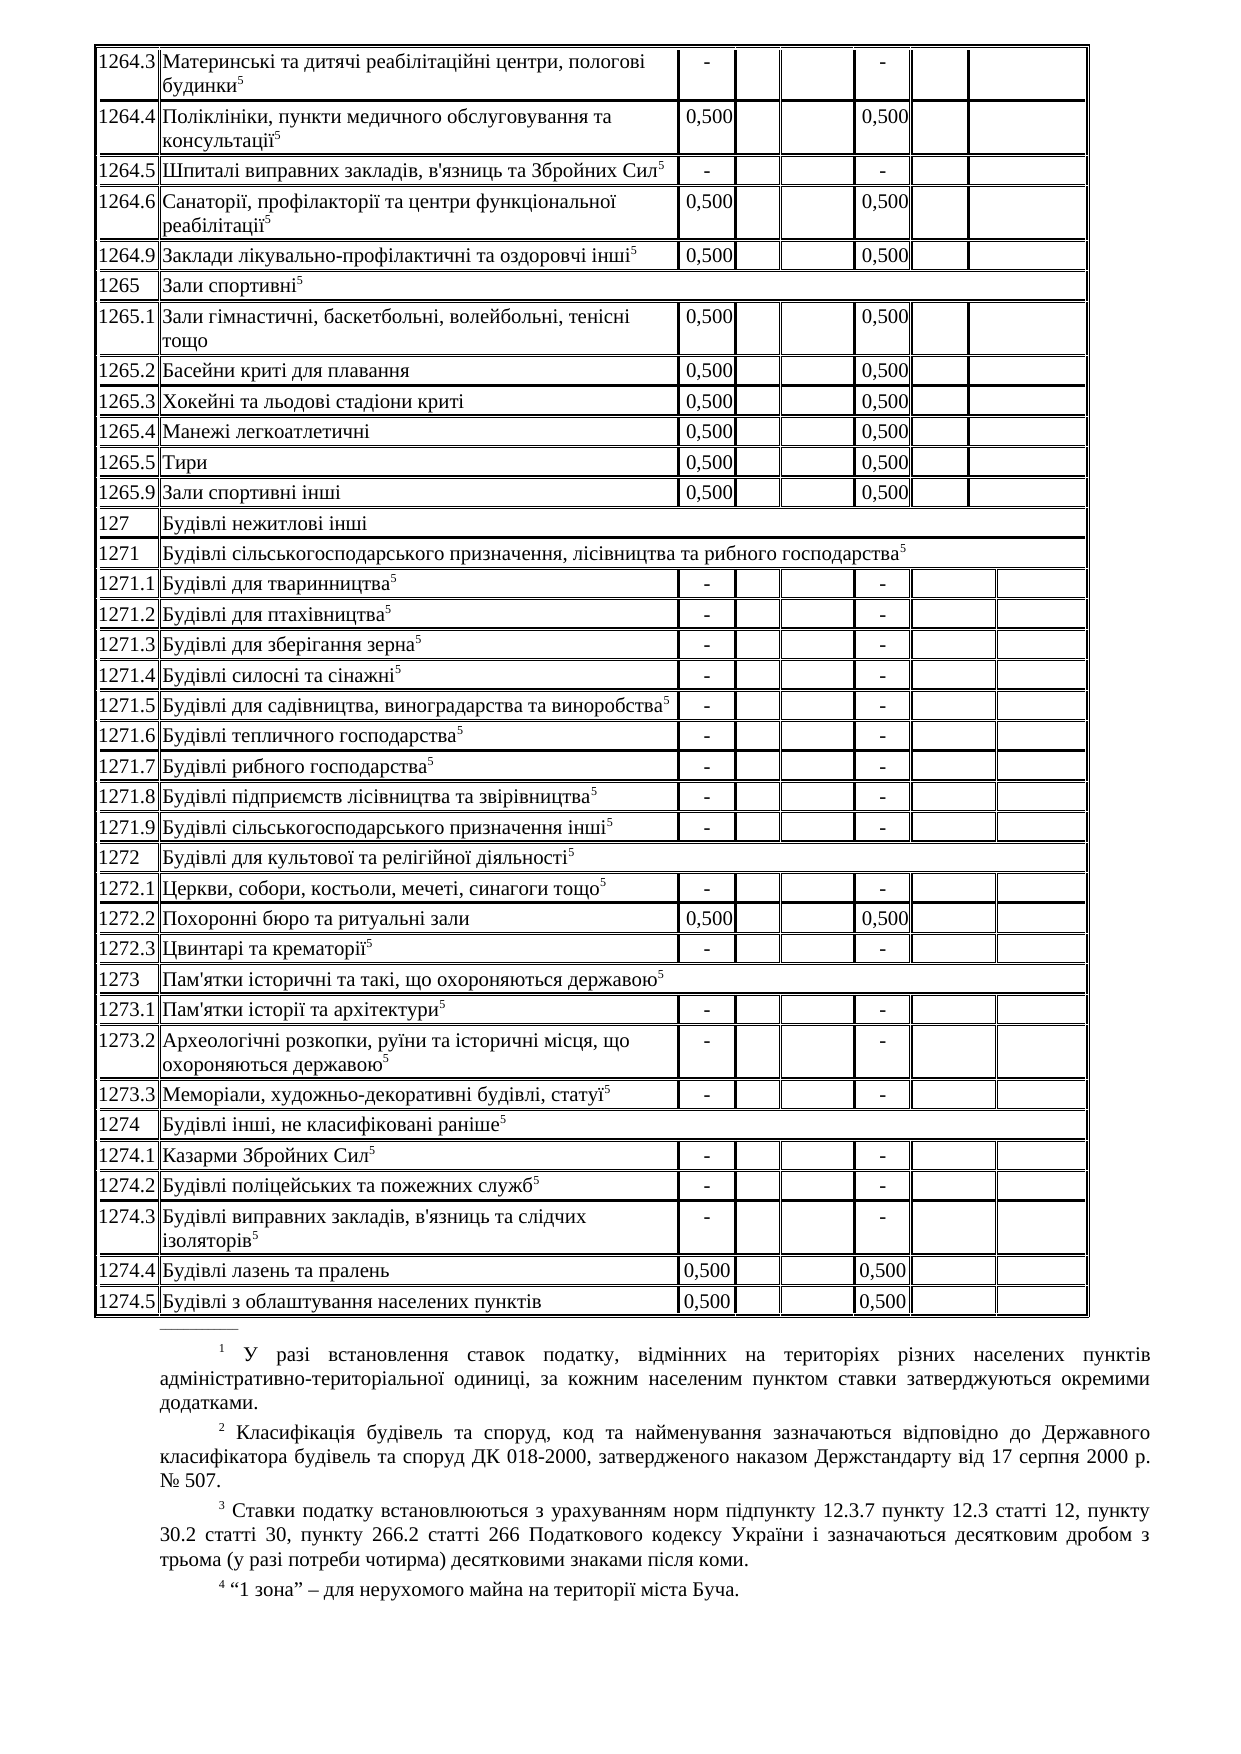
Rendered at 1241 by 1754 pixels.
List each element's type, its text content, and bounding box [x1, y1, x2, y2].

table_cell [782, 692, 853, 718]
table_cell [911, 1287, 996, 1314]
table_cell 1264.9 [97, 238, 158, 269]
table_cell 0,500 [680, 242, 734, 269]
table_cell Похоронні бюро та ритуальні зали [161, 904, 677, 931]
table_cell 1265.5 [96, 445, 160, 475]
table_cell Пам'ятки історичні та такі, що охороняються державою5 [160, 962, 1088, 992]
table_cell [737, 996, 779, 1023]
table_cell - [680, 996, 734, 1023]
table_cell - [680, 631, 734, 658]
table_cell 1274 [96, 1108, 160, 1138]
table_cell - [680, 752, 734, 779]
table_cell - [680, 1081, 734, 1108]
table_cell 1273.2 [96, 1023, 160, 1077]
table_cell [970, 99, 1086, 153]
table_cell - [856, 157, 909, 184]
table_cell [737, 874, 779, 901]
table_cell [782, 631, 853, 658]
table_cell Будівлі для тваринництва5 [161, 570, 677, 597]
table_cell [737, 1081, 779, 1108]
table_cell - [680, 157, 734, 184]
table_cell 0,500 [856, 479, 909, 506]
table_cell [913, 570, 995, 597]
table_cell [782, 187, 853, 238]
table_cell Будівлі сільськогосподарського призначення, лісівництва та рибного господарства5 [161, 536, 1086, 566]
table_cell 0,500 [854, 1284, 911, 1314]
table_cell [737, 418, 779, 445]
table_cell Церкви, собори, костьоли, мечеті, синагоги тощо5 [161, 874, 677, 901]
table_cell [998, 1253, 1087, 1284]
table_cell [998, 1169, 1087, 1199]
table_cell 0,500 [680, 102, 734, 153]
table_cell Будівлі виправних закладів, в'язниць та слідчих ізоляторів5 [161, 1202, 677, 1253]
table_cell [998, 719, 1087, 749]
table_cell [782, 479, 853, 506]
table_cell 1265.9 [97, 475, 158, 506]
table_cell [737, 722, 779, 749]
table_cell - [680, 722, 734, 749]
table_cell [998, 749, 1086, 779]
table_cell [996, 810, 1088, 840]
table_cell [782, 357, 853, 384]
table_cell [737, 600, 779, 627]
table_cell [782, 1026, 853, 1077]
table_cell Будівлі нежитлові інші [160, 506, 1088, 536]
table_cell [913, 102, 967, 153]
table_cell Будівлі силосні та сінажні5 [161, 661, 677, 688]
table_cell [996, 1284, 1088, 1314]
table_cell [735, 1287, 781, 1314]
table_cell [998, 1077, 1087, 1108]
table_cell - [856, 1026, 909, 1077]
table_cell - [856, 874, 909, 901]
table_cell [913, 1026, 995, 1077]
table_cell [782, 783, 853, 810]
table_cell [996, 597, 1088, 627]
table_cell 0,500 [856, 448, 909, 475]
table_cell [737, 1026, 779, 1077]
table_cell 1274.1 [97, 1138, 158, 1168]
table_cell 1273.1 [97, 992, 158, 1023]
table_cell 1264.3 [97, 48, 160, 99]
table_cell - [680, 570, 734, 597]
table_cell 1264.4 [97, 99, 158, 153]
table_cell 0,500 [680, 904, 734, 931]
table_cell - [680, 874, 734, 901]
table_cell - [856, 813, 909, 840]
table_cell [998, 992, 1087, 1023]
table_cell - [680, 813, 734, 840]
table_cell 1271.8 [97, 779, 158, 810]
table_cell [970, 475, 1087, 506]
table_cell 0,500 [680, 448, 734, 475]
table_cell [737, 1202, 779, 1253]
table_cell 1271.2 [96, 597, 160, 627]
table_cell [782, 813, 853, 840]
table_cell [782, 874, 853, 901]
table_cell Басейни криті для плавання [161, 357, 677, 384]
table_cell [737, 813, 779, 840]
table_cell Будівлі підприємств лісівництва та звірівництва5 [161, 783, 677, 810]
table_cell [737, 242, 779, 269]
table_cell - [856, 783, 909, 810]
table_cell [737, 783, 779, 810]
table_cell [735, 48, 781, 99]
table_cell [913, 722, 995, 749]
table_cell - [680, 1172, 734, 1199]
table_cell - [856, 1172, 909, 1199]
table_cell Цвинтарі та крематорії5 [161, 935, 677, 962]
table_cell [998, 779, 1087, 810]
table_cell [737, 661, 779, 688]
table_cell 127 [96, 506, 160, 536]
table_cell [737, 935, 779, 962]
table_cell [737, 1172, 779, 1199]
table_cell Будівлі для садівництва, виноградарства та виноробства5 [161, 692, 677, 718]
table_cell Будівлі поліцейських та пожежних служб5 [161, 1172, 677, 1199]
table_cell [970, 384, 1086, 414]
table_cell [998, 1199, 1086, 1253]
table_cell [913, 661, 995, 688]
table_cell [998, 931, 1087, 962]
table_cell Пам'ятки історії та архітектури5 [161, 996, 677, 1023]
table_cell - [856, 1142, 909, 1168]
table_cell [737, 387, 779, 414]
table_cell [737, 479, 779, 506]
table_cell - [680, 661, 734, 688]
table_cell Материнські та дитячі реабілітаційні центри, пологові будинки5 [160, 48, 678, 99]
table_cell 1274.3 [97, 1199, 158, 1253]
table_cell 0,500 [856, 242, 909, 269]
table_cell [998, 1138, 1087, 1168]
table_cell Зали спортивні5 [160, 269, 1088, 299]
table_cell [913, 418, 967, 445]
table_cell 1274.4 [97, 1253, 158, 1284]
table_cell [737, 187, 779, 238]
table_cell [913, 631, 995, 658]
table_cell Будівлі для зберігання зерна5 [161, 631, 677, 658]
table_cell 1271.4 [96, 658, 160, 688]
table_cell [996, 871, 1088, 901]
table_cell Будівлі лазень та пралень [161, 1257, 677, 1284]
table_cell [782, 387, 853, 414]
table_cell Хокейні та льодові стадіони криті [161, 387, 677, 414]
table_cell [913, 1257, 995, 1284]
table_cell 0,500 [680, 479, 734, 506]
table_cell [737, 904, 779, 931]
table_cell [996, 566, 1087, 597]
table_cell [782, 935, 853, 962]
table_cell - [680, 692, 734, 718]
table_cell [781, 1287, 854, 1314]
table_cell [913, 157, 967, 184]
table_cell [968, 445, 1088, 475]
table_cell [782, 904, 853, 931]
table_cell 1271.9 [96, 810, 160, 840]
table_cell - [854, 46, 911, 99]
table_cell Шпиталі виправних закладів, в'язниць та Збройних Сил5 [161, 157, 677, 184]
table_cell 1271.5 [97, 688, 158, 718]
table_cell - [856, 752, 909, 779]
table_cell 1273 [96, 962, 160, 992]
table_cell 1272.2 [97, 901, 158, 931]
table_cell 0,500 [680, 357, 734, 384]
table_cell 1265.3 [97, 384, 158, 414]
table_cell [737, 692, 779, 718]
table_cell [996, 1023, 1088, 1077]
table_cell [782, 600, 853, 627]
table_cell [970, 354, 1087, 384]
table_cell - [680, 600, 734, 627]
table_cell 1265.2 [97, 354, 158, 384]
table_cell 0,500 [678, 1287, 735, 1314]
table_cell [782, 418, 853, 445]
table_cell - [856, 1081, 909, 1108]
table_cell - [680, 1026, 734, 1077]
table_cell 1271.1 [97, 566, 158, 597]
table_cell Будівлі для культової та релігійної діяльності5 [161, 840, 1087, 871]
table_cell Заклади лікувально-профілактичні та оздоровчі інші5 [161, 242, 677, 269]
table_cell 1271.7 [97, 749, 158, 779]
table_cell 0,500 [680, 187, 734, 238]
table_cell [913, 783, 995, 810]
table_cell [782, 303, 853, 353]
table_cell [913, 692, 995, 718]
table_cell [782, 996, 853, 1023]
table_cell [782, 570, 853, 597]
table_cell [737, 357, 779, 384]
table_cell [913, 874, 995, 901]
table_cell 0,500 [680, 1257, 734, 1284]
table_cell [913, 752, 995, 779]
table_cell [913, 479, 967, 506]
table_cell [970, 414, 1087, 445]
table_cell [782, 1172, 853, 1199]
table_cell 0,500 [856, 303, 909, 353]
table_cell [737, 448, 779, 475]
table_cell [913, 904, 995, 931]
table_cell [737, 752, 779, 779]
table_cell - [678, 48, 735, 99]
table_cell [913, 600, 995, 627]
table_cell Манежі легкоатлетичні [161, 418, 677, 445]
text 4 “1 зона” – для нерухомого майна на території міста Буча. [159, 1577, 1152, 1601]
table_cell [970, 238, 1087, 269]
table_cell - [856, 692, 909, 718]
table_cell [913, 187, 967, 238]
table_cell Будівлі сільськогосподарського призначення інші5 [161, 813, 677, 840]
table_cell [968, 184, 1088, 238]
table_cell Меморіали, художньо-декоративні будівлі, статуї5 [161, 1081, 677, 1108]
table_cell [913, 813, 995, 840]
table_cell 1272 [97, 840, 158, 871]
table_cell [737, 631, 779, 658]
table_cell [737, 102, 779, 153]
table_cell 1274.5 [96, 1284, 160, 1314]
table_cell - [680, 783, 734, 810]
table_cell Зали гімнастичні, баскетбольні, волейбольні, тенісні тощо [161, 303, 677, 353]
table_cell [782, 1202, 853, 1253]
table_cell 1264.6 [96, 184, 160, 238]
table_cell 0,500 [856, 387, 909, 414]
text 2 Класифікація будівель та споруд, код та найменування зазначаються відповідно до Державного класифікатора будівель та споруд ДК 018-2000, затвердженого наказом Держстандарту від 17 серпня 2000 р. № 507. [159, 1420, 1152, 1492]
table_cell [737, 570, 779, 597]
table_cell - [856, 935, 909, 962]
table_cell Зали спортивні інші [161, 479, 677, 506]
table_cell - [856, 1202, 909, 1253]
table_cell [998, 688, 1087, 718]
text 3 Ставки податку встановлюються з урахуванням норм підпункту 12.3.7 пункту 12.3 статті 12, пункту 30.2 статті 30, пункту 266.2 статті 266 Податкового кодексу України і зазначаються десятковим дробом з трьома (у разі потреби чотирма) десятковими знаками після коми. [159, 1498, 1152, 1571]
table_cell [737, 303, 779, 353]
table_cell [911, 48, 968, 99]
table_cell [913, 1142, 995, 1168]
table_cell [970, 299, 1087, 353]
table_cell [782, 661, 853, 688]
table_cell 1265.4 [97, 414, 158, 445]
table_cell [782, 1257, 853, 1284]
table_cell - [856, 631, 909, 658]
table_cell Будівлі тепличного господарства5 [161, 722, 677, 749]
table_cell [913, 1172, 995, 1199]
table_cell 1273.3 [97, 1077, 158, 1108]
table_cell [998, 627, 1087, 658]
table_cell Будівлі для птахівництва5 [161, 600, 677, 627]
table_cell [913, 448, 967, 475]
table_cell [913, 935, 995, 962]
table_cell - [856, 570, 909, 597]
table_cell [782, 722, 853, 749]
table_cell 1272.3 [97, 931, 158, 962]
table_cell Будівлі рибного господарства5 [161, 752, 677, 779]
table_cell 1271.3 [97, 627, 158, 658]
table_cell 0,500 [856, 418, 909, 445]
table_cell - [856, 600, 909, 627]
table_cell [737, 1257, 779, 1284]
table_cell [998, 901, 1086, 931]
table_cell [782, 752, 853, 779]
table_cell [913, 357, 967, 384]
table_cell 0,500 [680, 387, 734, 414]
text _____________ [159, 1317, 1152, 1341]
table_cell 1271.6 [97, 719, 158, 749]
table_cell 1264.5 [97, 153, 158, 184]
table_cell 0,500 [856, 187, 909, 238]
table_cell 0,500 [680, 418, 734, 445]
table_cell 1271 [97, 536, 158, 566]
table_cell [913, 303, 967, 353]
table_cell 1272.1 [96, 871, 160, 901]
table_cell [913, 242, 967, 269]
table_cell Археологічні розкопки, руїни та історичні місця, що охороняються державою5 [161, 1026, 677, 1077]
table_cell Будівлі інші, не класифіковані раніше5 [160, 1108, 1088, 1138]
table_cell [968, 48, 1086, 99]
table_cell - [856, 996, 909, 1023]
table_cell [782, 448, 853, 475]
table_cell [913, 387, 967, 414]
table_cell [782, 242, 853, 269]
table_cell 0,500 [856, 904, 909, 931]
table_cell [781, 46, 854, 99]
table_cell [913, 1081, 995, 1108]
text 1 У разі встановлення ставок податку, відмінних на територіях різних населених пунктів адміністративно-територіальної одиниці, за кожним населеним пунктом ставки затверджуються окремими додатками. [159, 1341, 1152, 1414]
table_cell 0,500 [856, 357, 909, 384]
table_cell 1274.2 [97, 1169, 158, 1199]
table_cell 0,500 [680, 303, 734, 353]
table_cell [782, 157, 853, 184]
table_cell [996, 658, 1088, 688]
table_cell Поліклініки, пункти медичного обслуговування та консультації5 [161, 102, 677, 153]
table_cell - [680, 1142, 734, 1168]
table_cell [782, 1142, 853, 1168]
table_cell Будівлі з облаштування населених пунктів [160, 1287, 678, 1314]
table_cell - [680, 1202, 734, 1253]
table_cell [782, 102, 853, 153]
table_cell - [856, 722, 909, 749]
table_cell Санаторії, профілакторії та центри функціональної реабілітації5 [161, 187, 677, 238]
table_cell 0,500 [856, 102, 909, 153]
table_cell 1265.1 [97, 299, 158, 353]
table_cell [737, 1142, 779, 1168]
table_cell Тири [161, 448, 677, 475]
table_cell - [680, 935, 734, 962]
table_cell 1265 [96, 269, 160, 299]
table_cell Казарми Збройних Сил5 [161, 1142, 677, 1168]
table_cell [970, 153, 1087, 184]
table_cell [737, 157, 779, 184]
table_cell - [856, 661, 909, 688]
table_cell 0,500 [856, 1257, 909, 1284]
table_cell [913, 1202, 995, 1253]
table_cell [782, 1081, 853, 1108]
table_cell [913, 996, 995, 1023]
